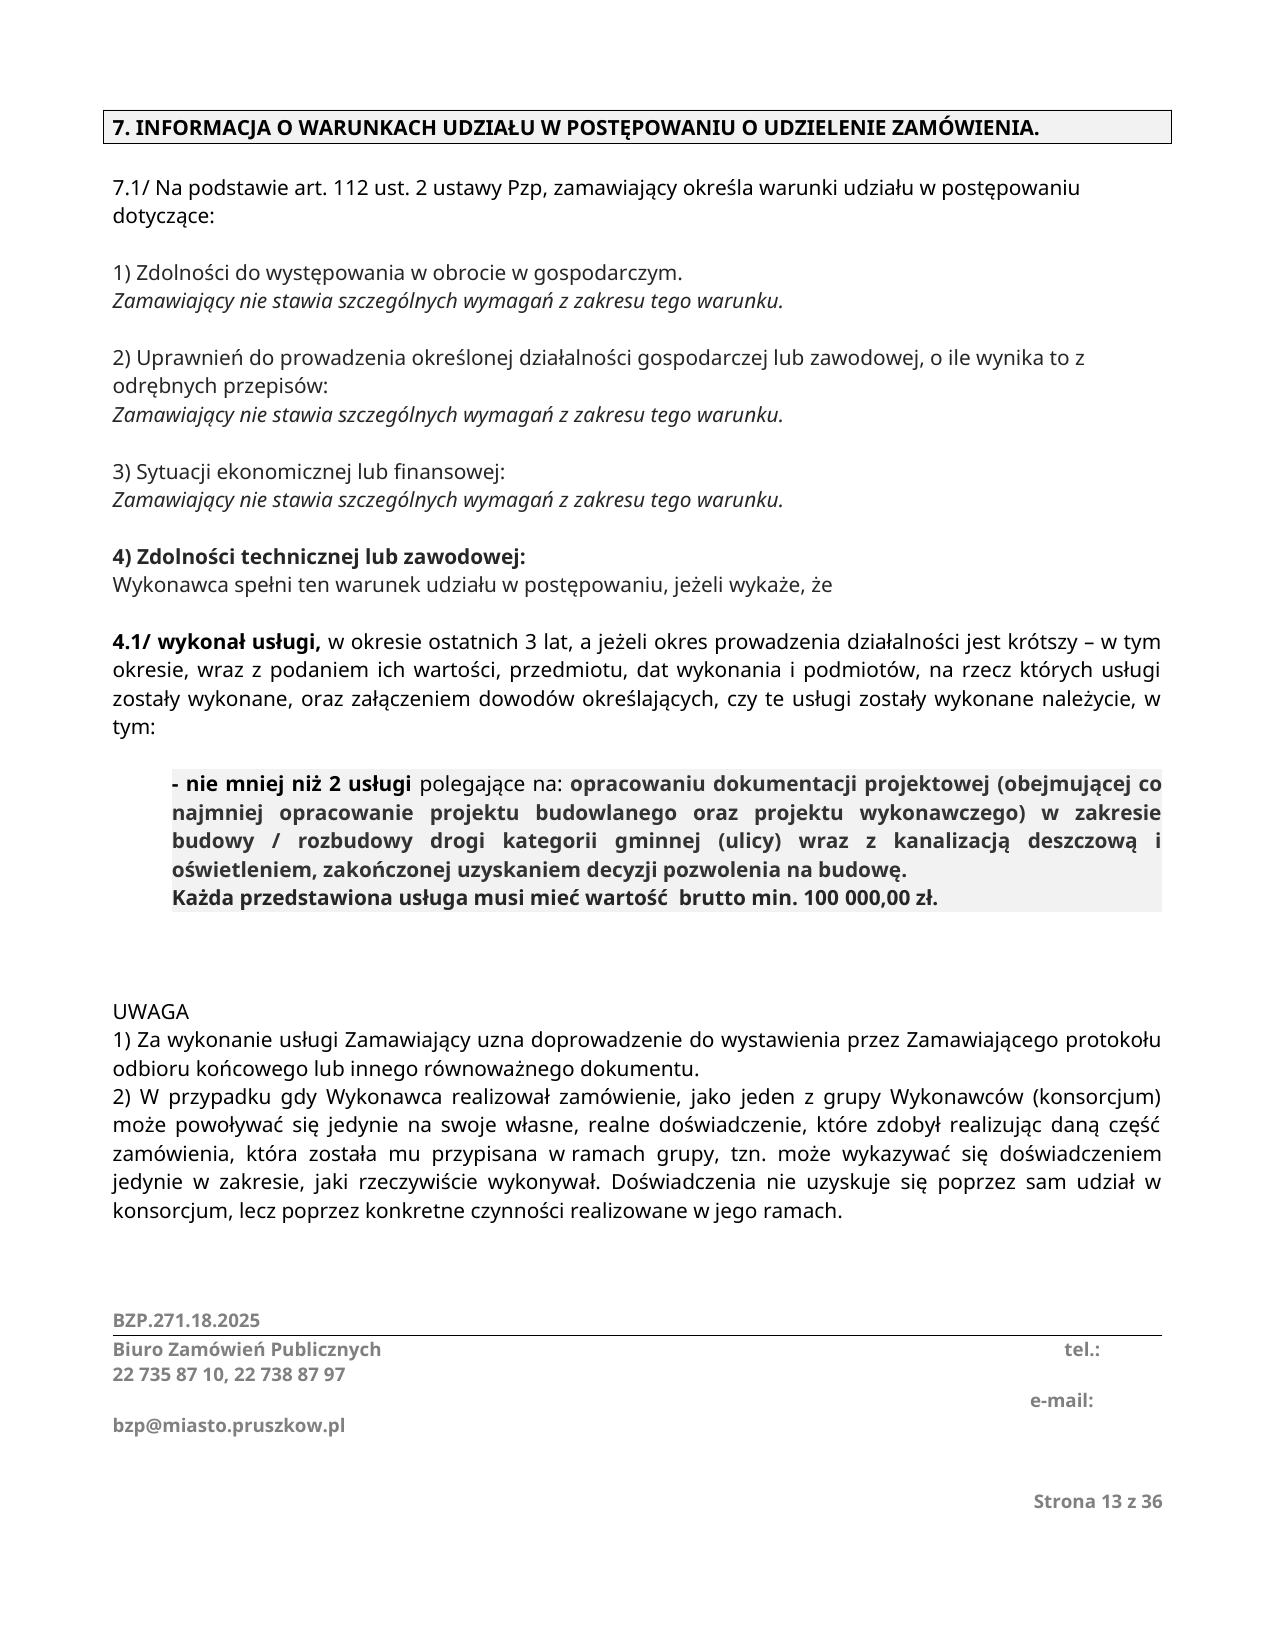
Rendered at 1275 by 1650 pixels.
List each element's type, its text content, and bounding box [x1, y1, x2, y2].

text UWAGA [112, 997, 1162, 1025]
text Wykonawca spełni ten warunek udziału w postępowaniu, jeżeli wykaże, że [112, 570, 1162, 599]
text 7.1/ Na podstawie art. 112 ust. 2 ustawy Pzp, zamawiający określa warunki udziału w postępowaniu dotyczące: [112, 173, 1162, 229]
text 3) Sytuacji ekonomicznej lub finansowej: [112, 457, 1162, 485]
text 1) Za wykonanie usługi Zamawiający uzna doprowadzenie do wystawienia przez Zamawiającego protokołu odbioru końcowego lub innego równoważnego dokumentu. [112, 1025, 1162, 1082]
text - nie mniej niż 2 usługi polegające na: opracowaniu dokumentacji projektowej (obejmującej co najmniej opracowanie projektu budowlanego oraz projektu wykonawczego) w zakresie budowy / rozbudowy drogi kategorii gminnej (ulicy) wraz z kanalizacją deszczową i oświetleniem, zakończonej uzyskaniem decyzji pozwolenia na budowę. [172, 769, 1162, 883]
text 2) Uprawnień do prowadzenia określonej działalności gospodarczej lub zawodowej, o ile wynika to z odrębnych przepisów: [112, 343, 1162, 400]
text 1) Zdolności do występowania w obrocie w gospodarczym. [112, 258, 1162, 286]
text 7. INFORMACJA O WARUNKACH UDZIAŁU W POSTĘPOWANIU O UDZIELENIE ZAMÓWIENIA. [104, 111, 1171, 143]
text 2) W przypadku gdy Wykonawca realizował zamówienie, jako jeden z grupy Wykonawców (konsorcjum) może powoływać się jedynie na swoje własne, realne doświadczenie, które zdobył realizując daną część zamówienia, która została mu przypisana w ramach grupy, tzn. może wykazywać się doświadczeniem jedynie w zakresie, jaki rzeczywiście wykonywał. Doświadczenia nie uzyskuje się poprzez sam udział w konsorcjum, lecz poprzez konkretne czynności realizowane w jego ramach. [112, 1082, 1162, 1224]
text Każda przedstawiona usługa musi mieć wartość brutto min. 100 000,00 zł. [172, 883, 1162, 912]
text Zamawiający nie stawia szczególnych wymagań z zakresu tego warunku. [112, 485, 1162, 514]
text Zamawiający nie stawia szczególnych wymagań z zakresu tego warunku. [112, 286, 1162, 315]
text 4.1/ wykonał usługi, w okresie ostatnich 3 lat, a jeżeli okres prowadzenia działalności jest krótszy – w tym okresie, wraz z podaniem ich wartości, przedmiotu, dat wykonania i podmiotów, na rzecz których usługi zostały wykonane, oraz załączeniem dowodów określających, czy te usługi zostały wykonane należycie, w tym: [112, 627, 1162, 741]
text 4) Zdolności technicznej lub zawodowej: [112, 542, 1162, 570]
text Zamawiający nie stawia szczególnych wymagań z zakresu tego warunku. [112, 400, 1162, 428]
